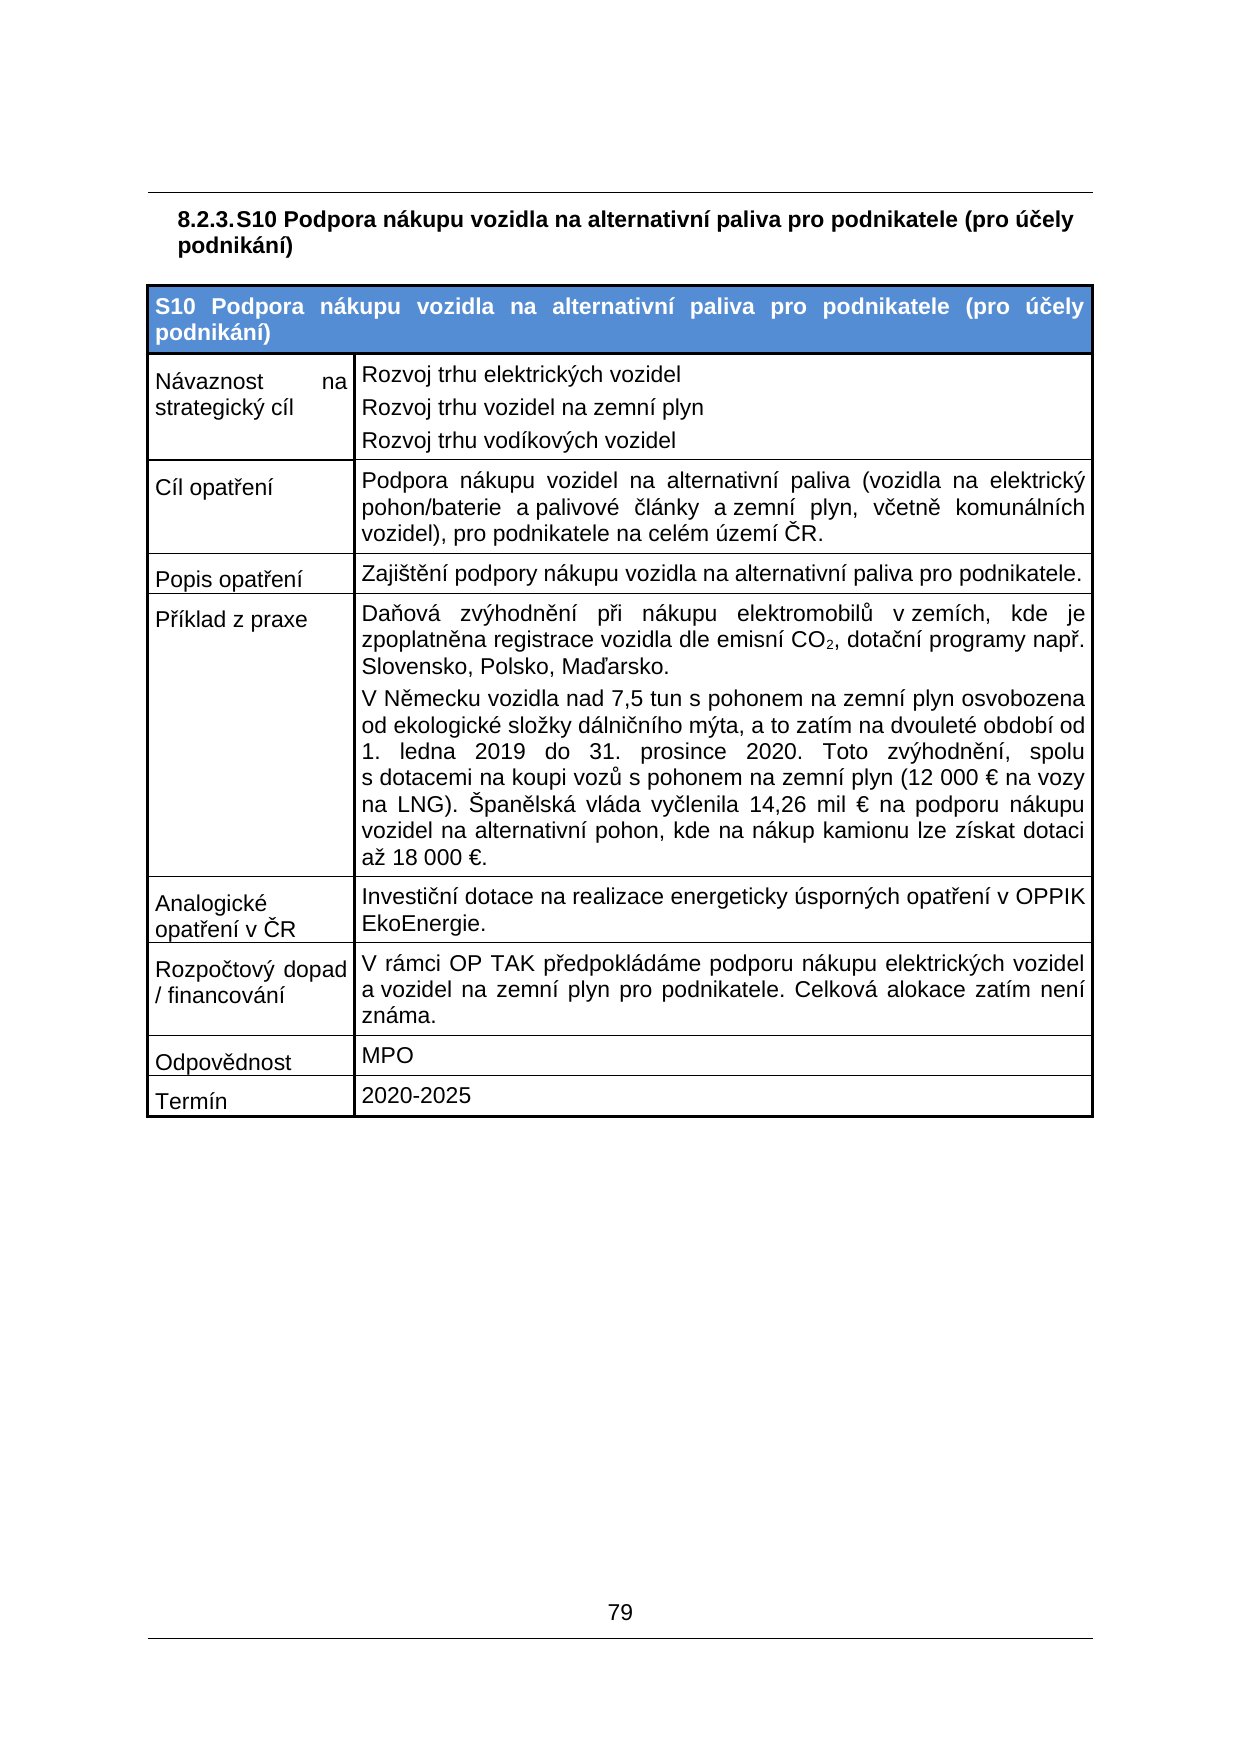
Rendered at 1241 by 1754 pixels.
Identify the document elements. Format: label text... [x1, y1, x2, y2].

table_cell Termín [149, 1076, 353, 1115]
table_cell Popis opatření [149, 554, 353, 593]
table_cell V rámci OP TAK předpokládáme podporu nákupu elektrických vozidel a vozidel na zemní plyn pro podnikatele. Celková alokace zatím není známa. [356, 943, 1091, 1035]
table_cell Zajištění podpory nákupu vozidla na alternativní paliva pro podnikatele. [356, 554, 1091, 593]
table_cell Daňová zvýhodnění při nákupu elektromobilů v zemích, kde je zpoplatněna registrace vozidla dle emisní CO2, dotační programy např. Slovensko, Polsko, Maďarsko. V Německu vozidla nad 7,5 tun s pohonem na zemní plyn osvobozena od ekologické složky dálničního mýta, a to zatím na dvouleté období od 1. ledna 2019 do 31. prosince 2020. Toto zvýhodnění, spolu s dotacemi na koupi vozů s pohonem na zemní plyn (12 000 € na vozy na LNG). Španělská vláda vyčlenila 14,26 mil € na podporu nákupu vozidel na alternativní pohon, kde na nákup kamionu lze získat dotaci až 18 000 €. [356, 594, 1091, 876]
table_header S10 Podpora nákupu vozidla na alternativní paliva pro podnikatele (pro účely podnikání) [149, 287, 1091, 352]
table_cell Rozvoj trhu elektrických vozidel Rozvoj trhu vozidel na zemní plyn Rozvoj trhu vodíkových vozidel [356, 355, 1091, 459]
table_cell Rozpočtový dopad / financování [149, 943, 353, 1035]
table_cell MPO [356, 1036, 1091, 1075]
table_cell Podpora nákupu vozidel na alternativní paliva (vozidla na elektrický pohon/baterie a palivové články a zemní plyn, včetně komunálních vozidel), pro podnikatele na celém území ČR. [356, 460, 1091, 553]
table_cell Odpovědnost [149, 1036, 353, 1075]
table_cell Analogické opatření v ČR [149, 877, 353, 942]
table_cell Investiční dotace na realizace energeticky úsporných opatření v OPPIK EkoEnergie. [356, 877, 1091, 942]
table_cell 2020-2025 [356, 1076, 1091, 1115]
subtitle S10 Podpora nákupu vozidla na alternativní paliva pro podnikatele (pro účely podnikání) [177, 206, 1093, 259]
table_cell Návaznost na strategický cíl [149, 355, 353, 459]
table_cell Příklad z praxe [149, 594, 353, 876]
table_cell Cíl opatření [149, 461, 353, 553]
